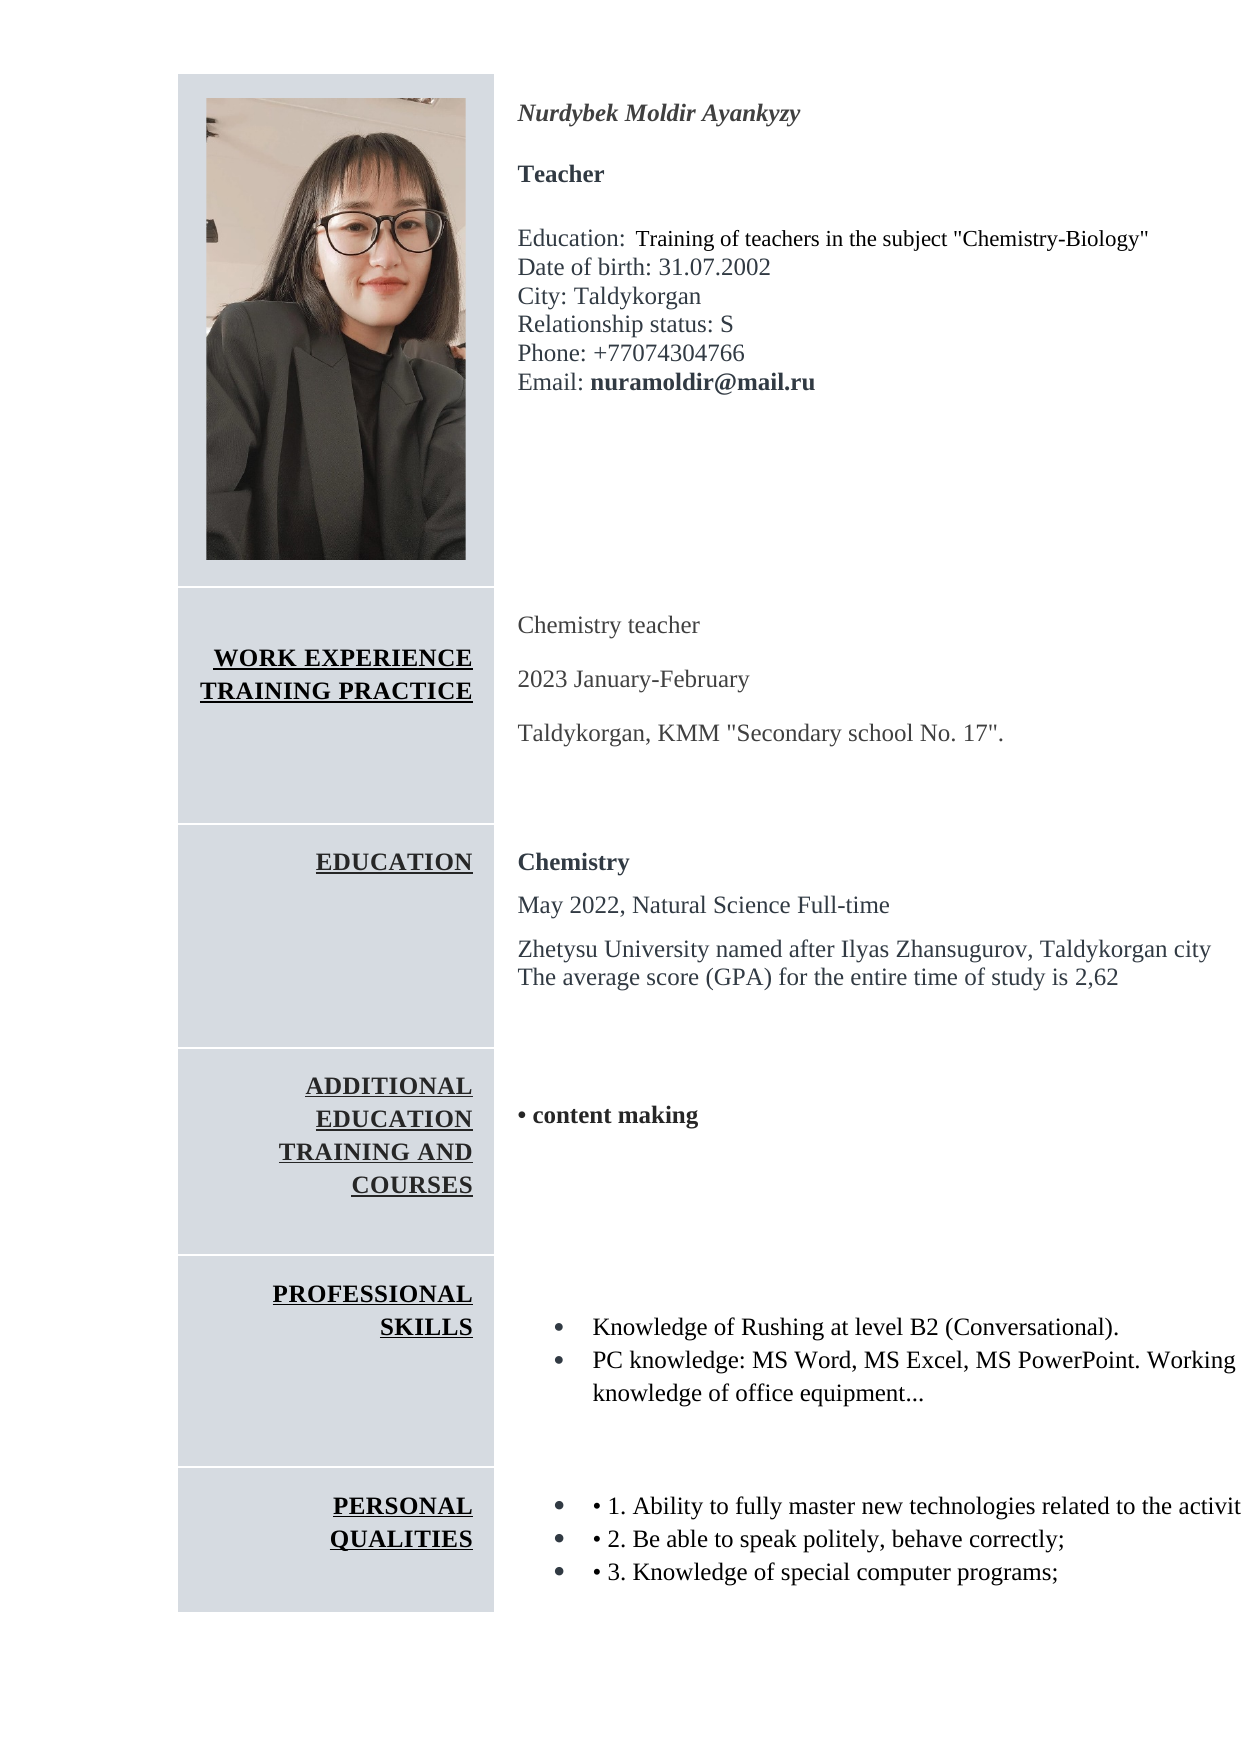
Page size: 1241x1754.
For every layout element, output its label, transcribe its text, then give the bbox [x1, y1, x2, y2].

picture [206, 98, 466, 560]
table_cell ADDITIONAL EDUCATION TRAINING AND COURSES [178, 1049, 494, 1254]
table_cell PERSONAL QUALITIES [178, 1468, 494, 1612]
table_header Nurdybek Moldir Ayankyzy Teacher Education: Training of teachers in the subject "Chemistry-Biology" Date of birth: 31.07.2002 City: Taldykorgan Relationship status: S Phone: +77074304766 Email: nuramoldir@mail.ru [496, 76, 1239, 586]
table_cell EDUCATION [178, 825, 494, 1047]
table_cell WORK EXPERIENCE TRAINING PRACTICE [178, 588, 494, 823]
table_cell Knowledge of Rushing at level В2 (Conversational). PC knowledge: MS Word, MS Excel, MS PowerPoint. Working knowledge of office equipment... [496, 1256, 1239, 1466]
table_cell PROFESSIONAL SKILLS [178, 1256, 494, 1466]
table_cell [496, 1468, 1239, 1612]
table_cell Chemistry May 2022, Natural Science Full-time Zhetysu University named after Ilyas Zhansugurov, Taldykorgan city The average score (GPA) for the entire time of study is 2,62 [496, 825, 1239, 1047]
table_cell Chemistry teacher 2023 January-February Taldykorgan, KMM "Secondary school No. 17". [496, 588, 1239, 823]
table_cell • content making [496, 1049, 1239, 1254]
table_header [178, 74, 494, 586]
